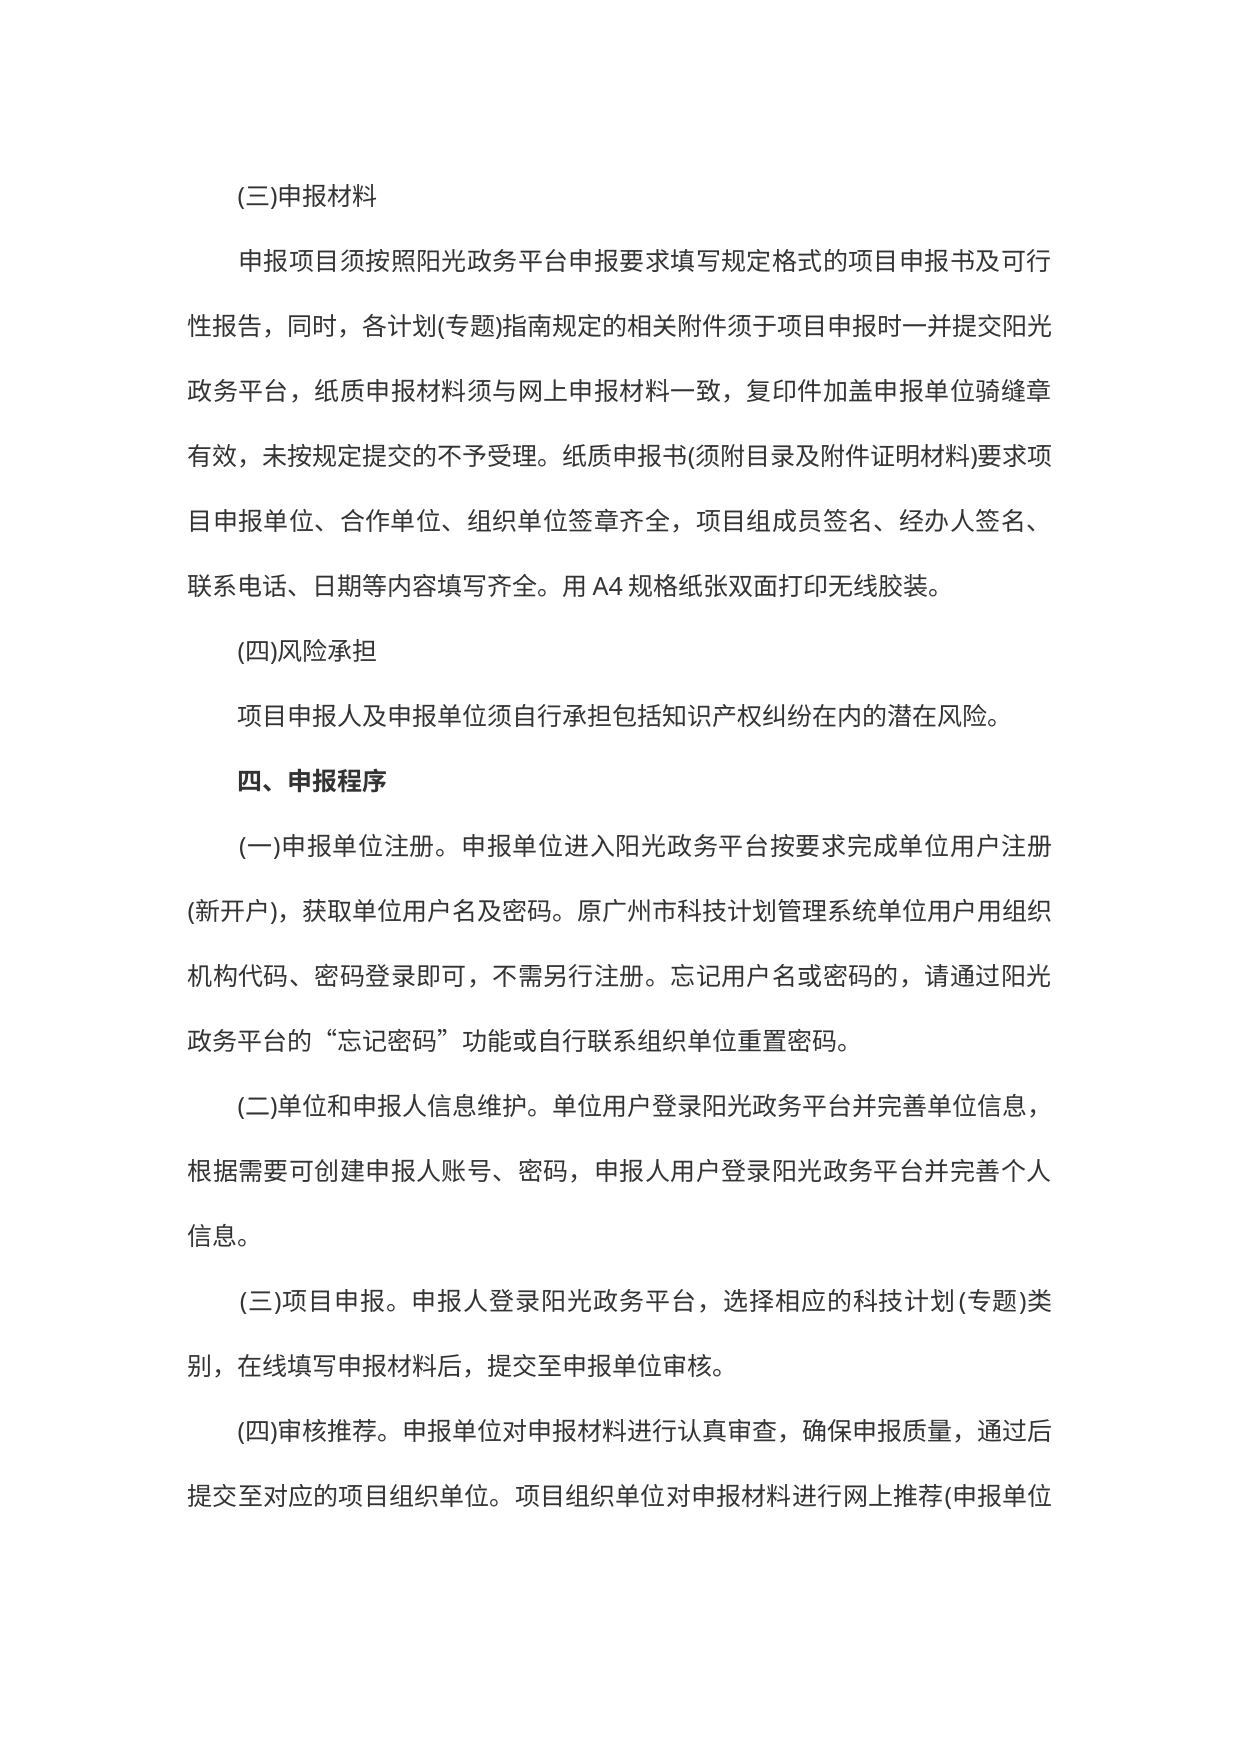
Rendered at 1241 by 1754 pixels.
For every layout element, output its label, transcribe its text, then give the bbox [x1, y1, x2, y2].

text 申报项目须按照阳光政务平台申报要求填写规定格式的项目申报书及可行性报告，同时，各计划(专题)指南规定的相关附件须于项目申报时一并提交阳光政务平台，纸质申报材料须与网上申报材料一致，复印件加盖申报单位骑缝章有效，未按规定提交的不予受理。纸质申报书(须附目录及附件证明材料)要求项目申报单位、合作单位、组织单位签章齐全，项目组成员签名、经办人签名、联系电话、日期等内容填写齐全。用A4规格纸张双面打印无线胶装。 [187, 227, 1053, 617]
text 四、申报程序 [187, 747, 1053, 812]
text (一)申报单位注册。申报单位进入阳光政务平台按要求完成单位用户注册(新开户)，获取单位用户名及密码。原广州市科技计划管理系统单位用户用组织机构代码、密码登录即可，不需另行注册。忘记用户名或密码的，请通过阳光政务平台的“忘记密码”功能或自行联系组织单位重置密码。 [187, 812, 1053, 1072]
text (二)单位和申报人信息维护。单位用户登录阳光政务平台并完善单位信息，根据需要可创建申报人账号、密码，申报人用户登录阳光政务平台并完善个人信息。 [187, 1072, 1053, 1267]
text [187, 1397, 1053, 1527]
text (三)申报材料 [187, 162, 1053, 227]
text (三)项目申报。申报人登录阳光政务平台，选择相应的科技计划(专题)类别，在线填写申报材料后，提交至申报单位审核。 [187, 1267, 1053, 1397]
text (四)风险承担 [187, 617, 1053, 682]
text 项目申报人及申报单位须自行承担包括知识产权纠纷在内的潜在风险。 [187, 682, 1053, 747]
